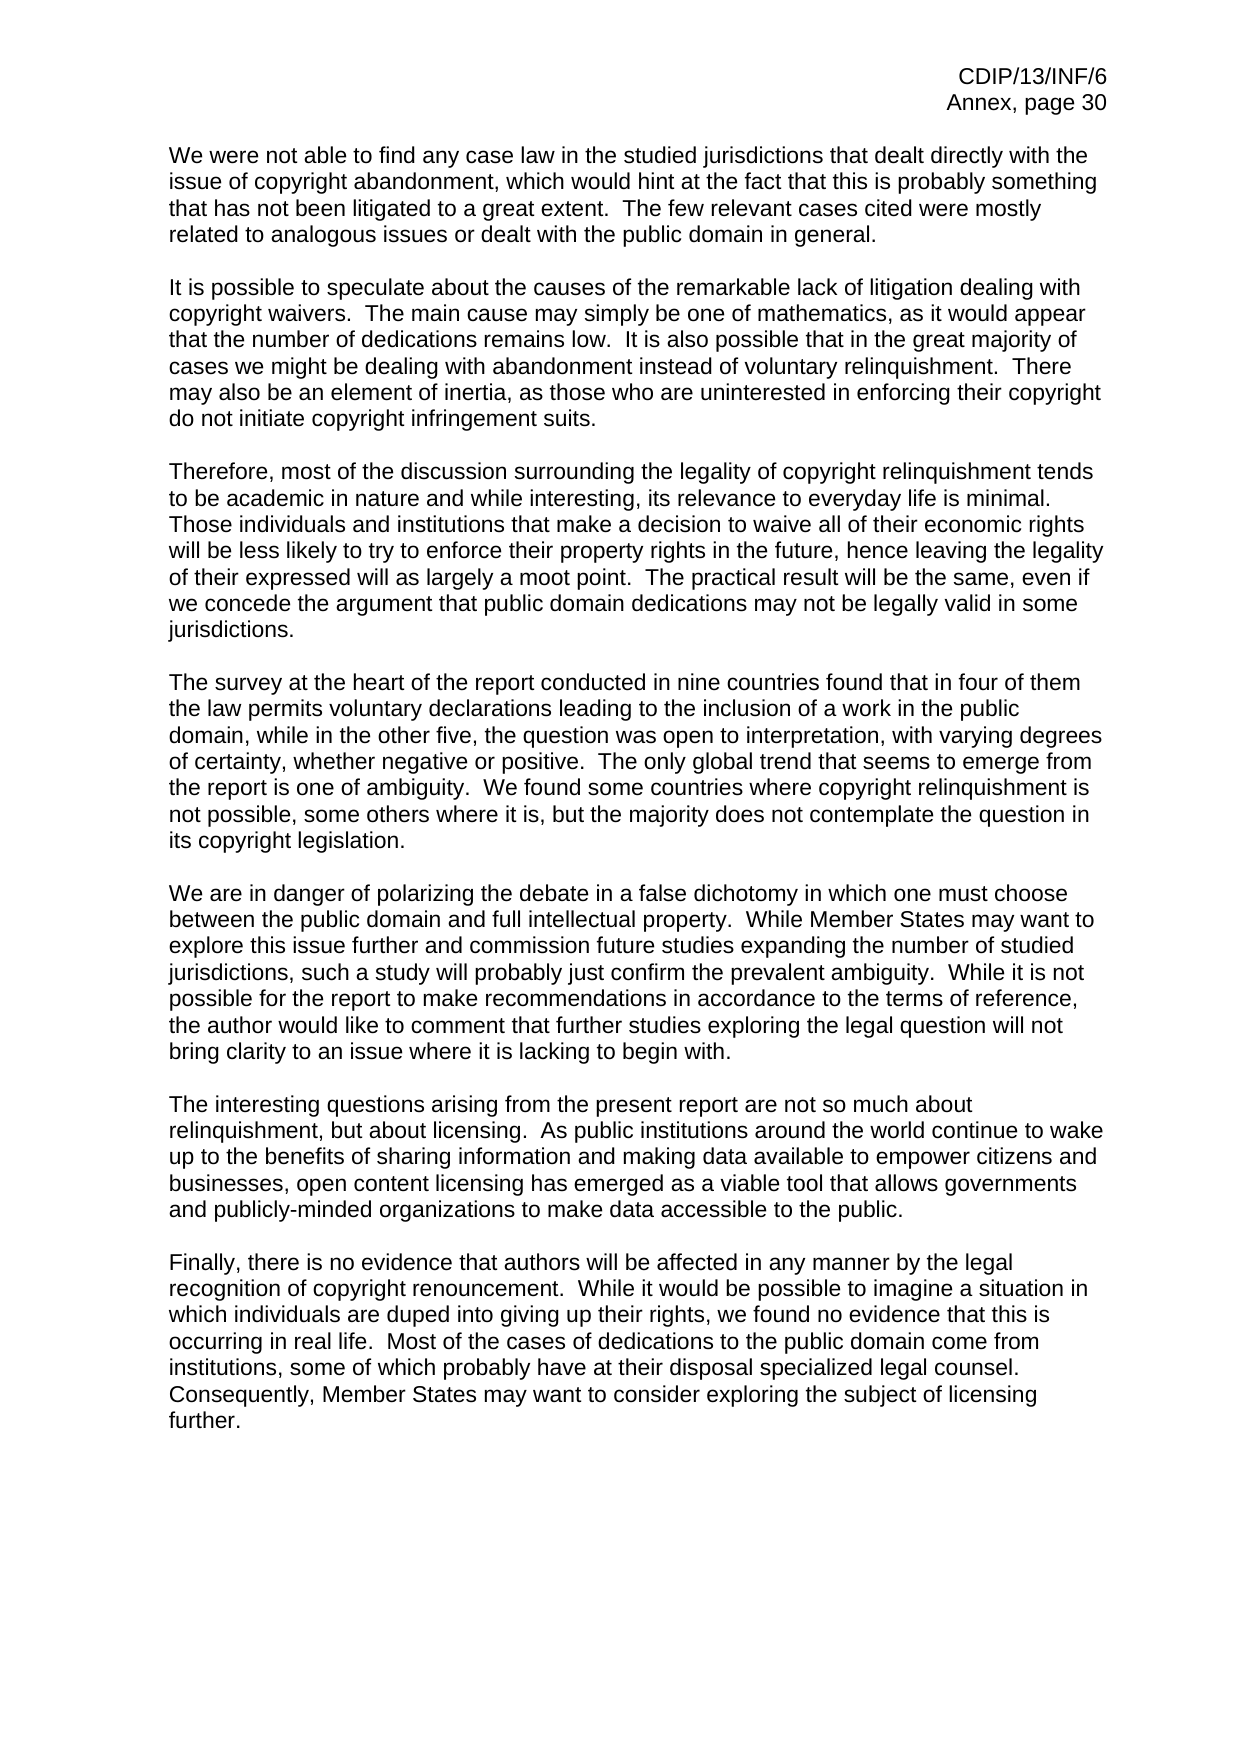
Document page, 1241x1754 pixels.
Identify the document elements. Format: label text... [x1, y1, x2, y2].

text It is possible to speculate about the causes of the remarkable lack of litigation dealing with copyright waivers. The main cause may simply be one of mathematics, as it would appear that the number of dedications remains low. It is also possible that in the great majority of cases we might be dealing with abandonment instead of voluntary relinquishment. There may also be an element of inertia, as those who are uninterested in enforcing their copyright do not initiate copyright infringement suits. [169, 274, 1107, 432]
text Consequently, Member States may want to consider exploring the subject of licensing further. [169, 1381, 1107, 1433]
text Therefore, most of the discussion surrounding the legality of copyright relinquishment tends to be academic in nature and while interesting, its relevance to everyday life is minimal. Those individuals and institutions that make a decision to waive all of their economic rights will be less likely to try to enforce their property rights in the future, hence leaving the legality of their expressed will as largely a moot point. The practical result will be the same, even if we concede the argument that public domain dedications may not be legally valid in some jurisdictions. [169, 458, 1107, 643]
text Finally, there is no evidence that authors will be affected in any manner by the legal recognition of copyright renouncement. While it would be possible to imagine a situation in which individuals are duped into giving up their rights, we found no evidence that this is occurring in real life. Most of the cases of dedications to the public domain come from institutions, some of which probably have at their disposal specialized legal counsel. [169, 1249, 1107, 1381]
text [169, 142, 1107, 247]
text We are in danger of polarizing the debate in a false dichotomy in which one must choose between the public domain and full intellectual property. While Member States may want to explore this issue further and commission future studies expanding the number of studied jurisdictions, such a study will probably just confirm the prevalent ambiguity. While it is not possible for the report to make recommendations in accordance to the terms of reference, the author would like to comment that further studies exploring the legal question will not bring clarity to an issue where it is lacking to begin with. [169, 880, 1107, 1064]
text The interesting questions arising from the present report are not so much about relinquishment, but about licensing. As public institutions around the world continue to wake up to the benefits of sharing information and making data available to empower citizens and businesses, open content licensing has emerged as a viable tool that allows governments and publicly-minded organizations to make data accessible to the public. [169, 1091, 1107, 1222]
text The survey at the heart of the report conducted in nine countries found that in four of them the law permits voluntary declarations leading to the inclusion of a work in the public domain, while in the other five, the question was open to interpretation, with varying degrees of certainty, whether negative or positive. The only global trend that seems to emerge from the report is one of ambiguity. We found some countries where copyright relinquishment is not possible, some others where it is, but the majority does not contemplate the question in its copyright legislation. [169, 669, 1107, 853]
